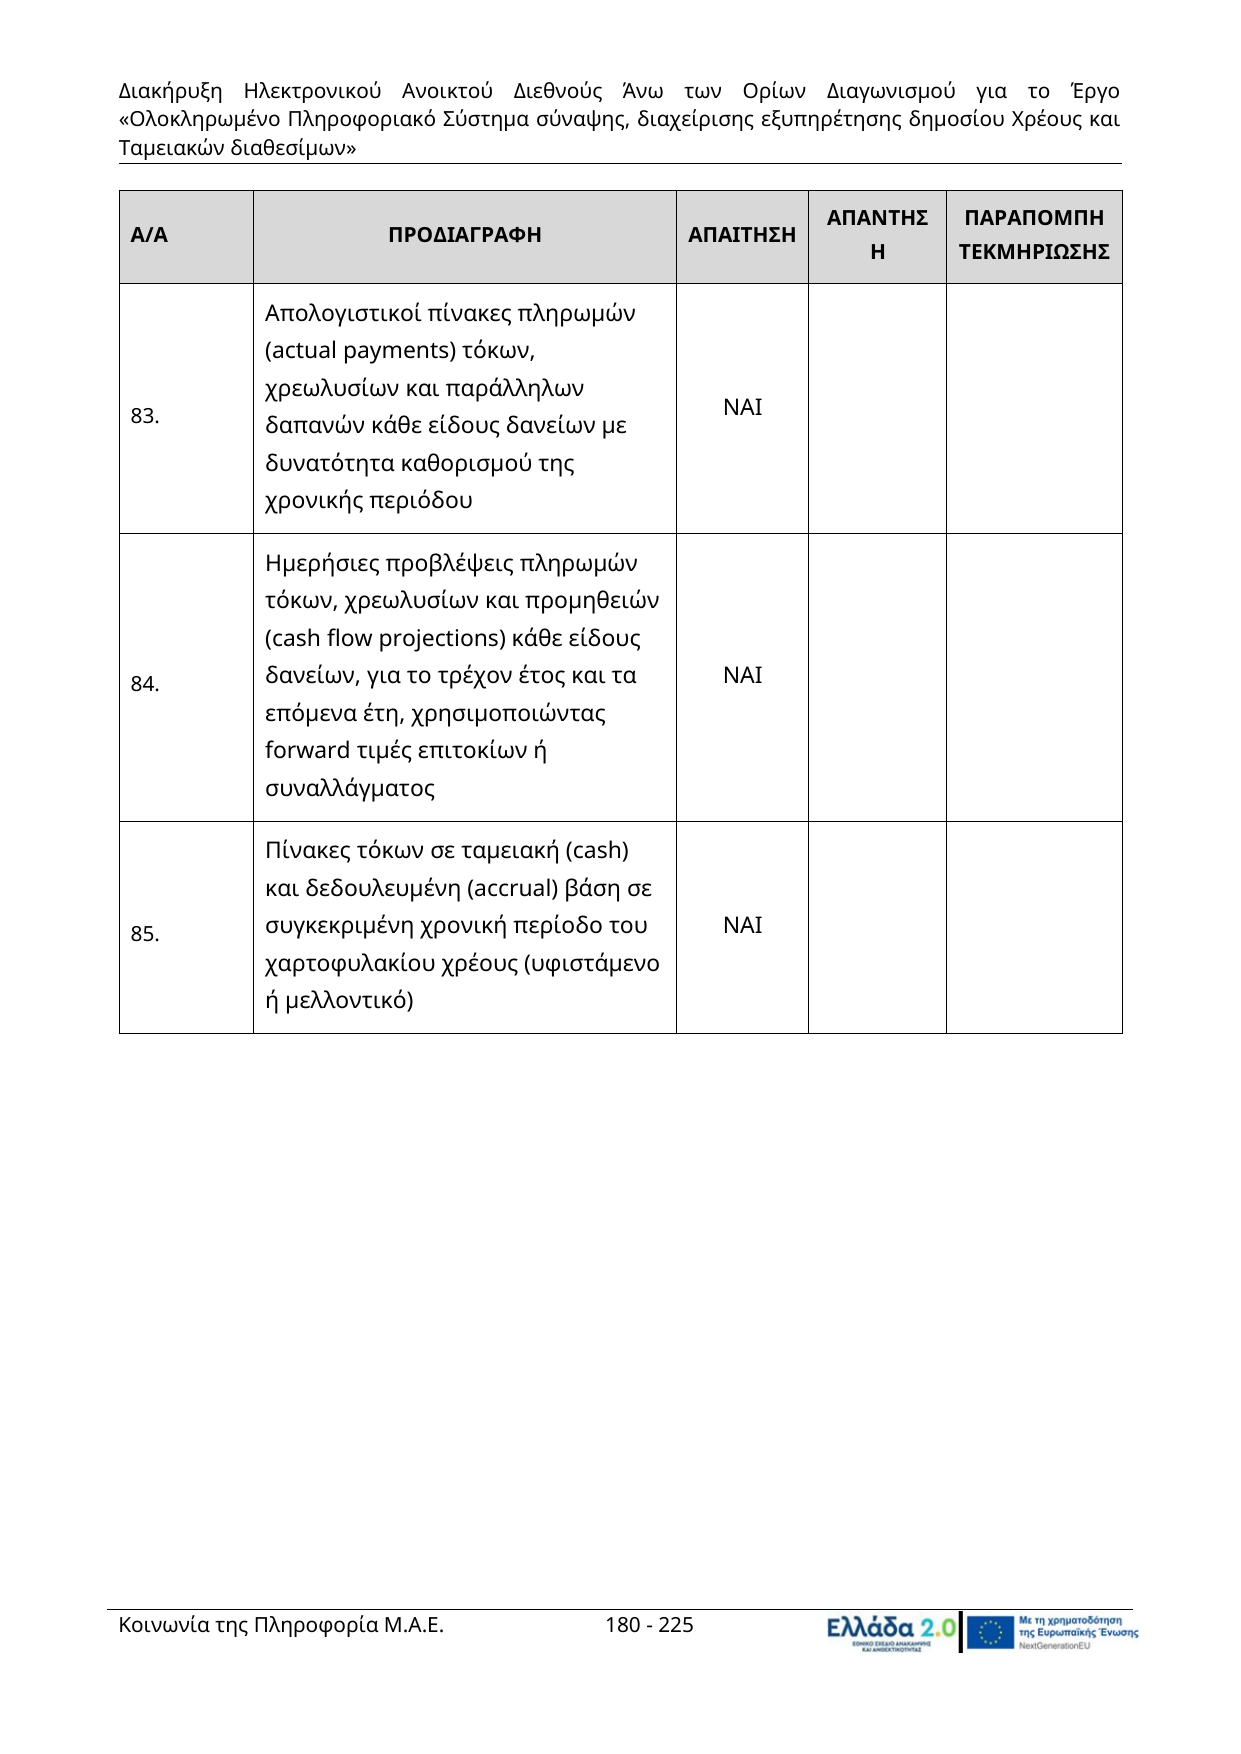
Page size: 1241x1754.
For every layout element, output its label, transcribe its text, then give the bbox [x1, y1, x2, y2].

table_header ΠΡΟΔΙΑΓΡΑΦΗ [254, 191, 676, 283]
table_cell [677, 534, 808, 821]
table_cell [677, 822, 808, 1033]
picture [826, 1611, 1143, 1653]
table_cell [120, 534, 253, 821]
table_header Α/Α [120, 191, 253, 283]
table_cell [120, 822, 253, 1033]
table_header ΠΑΡΑΠΟΜΠΗ ΤΕΚΜΗΡΙΩΣΗΣ [947, 191, 1122, 283]
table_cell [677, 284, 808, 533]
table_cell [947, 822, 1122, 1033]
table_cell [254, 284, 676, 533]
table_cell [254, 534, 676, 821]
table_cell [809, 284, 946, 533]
table_header ΑΠΑΙΤΗΣΗ [677, 191, 808, 283]
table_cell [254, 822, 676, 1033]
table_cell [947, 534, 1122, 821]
table_header ΑΠΑΝΤΗΣΗ [809, 191, 946, 283]
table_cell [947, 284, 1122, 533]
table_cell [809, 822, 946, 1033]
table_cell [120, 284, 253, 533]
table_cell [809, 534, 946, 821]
